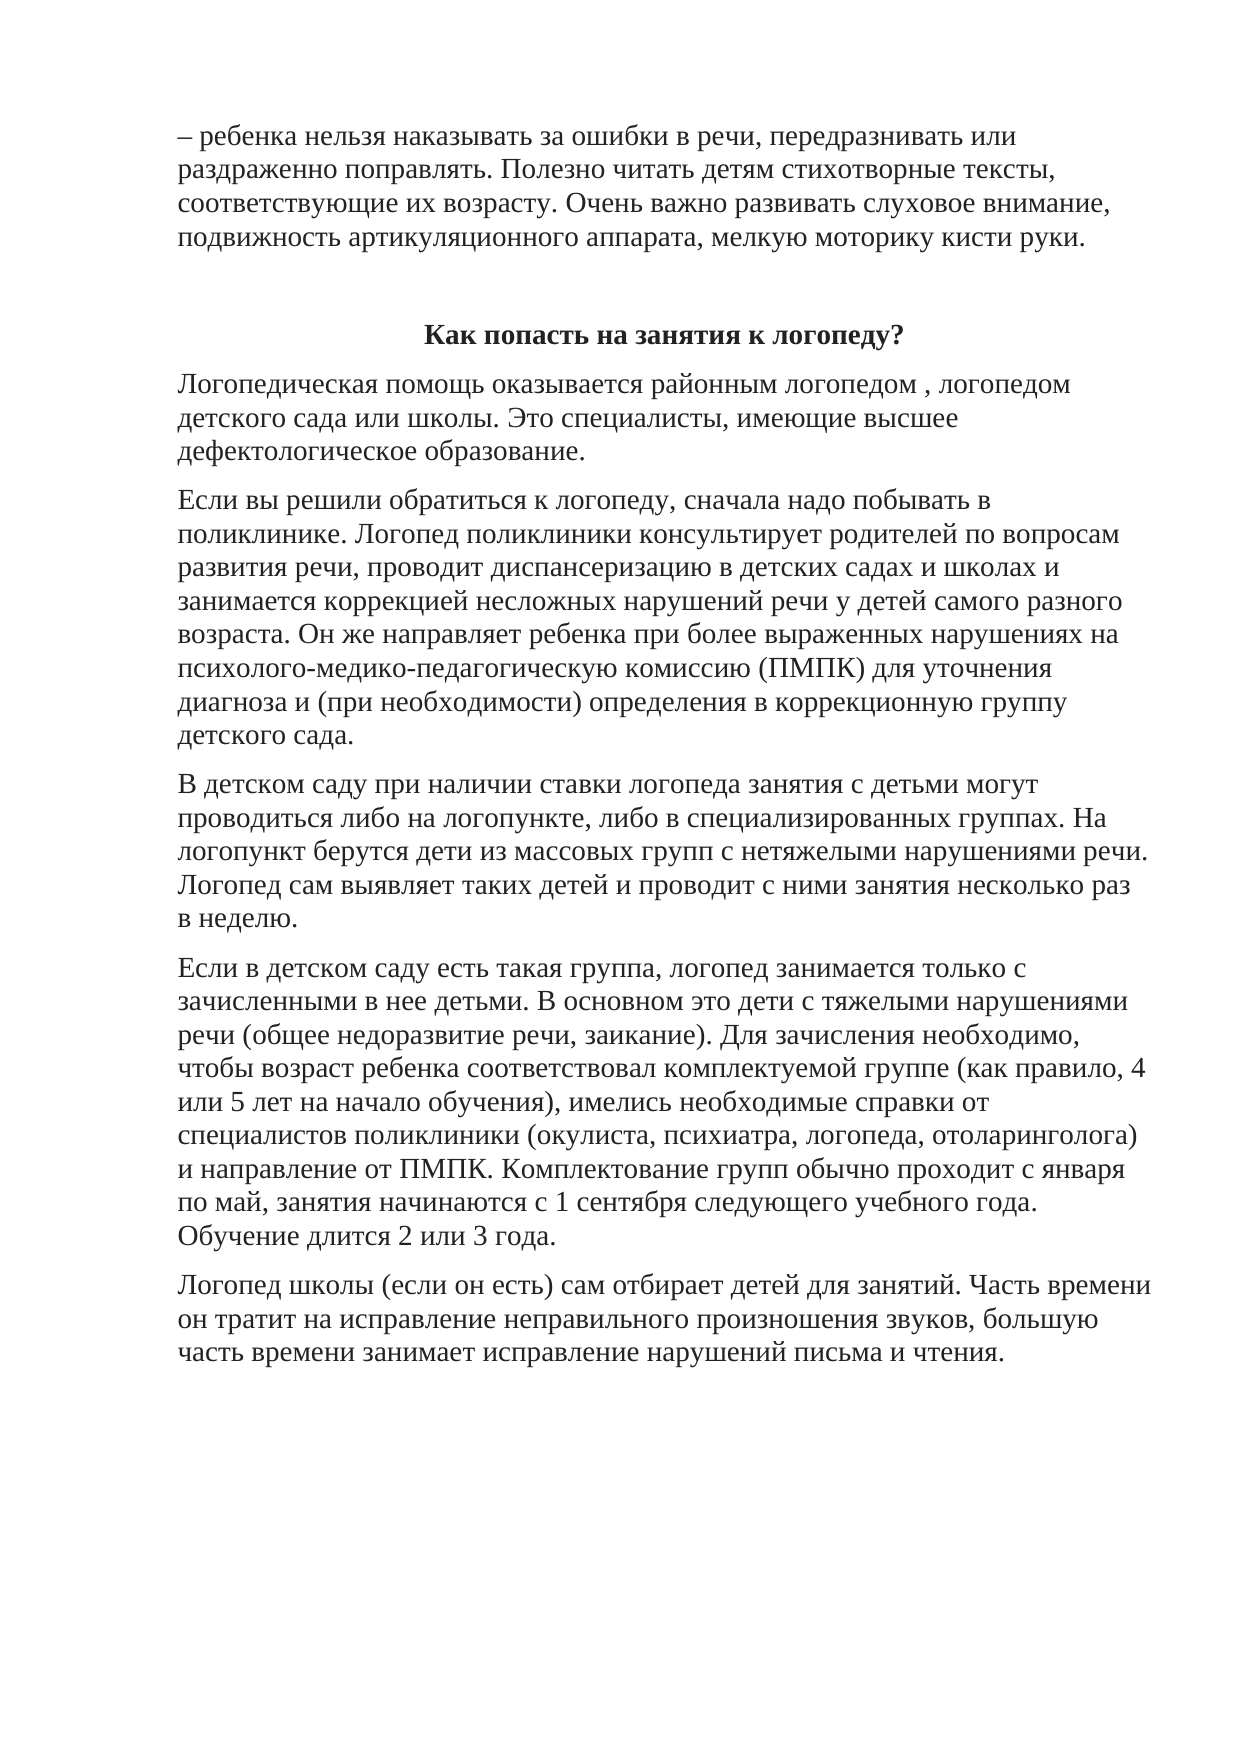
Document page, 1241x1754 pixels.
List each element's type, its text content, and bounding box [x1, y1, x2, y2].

text Если вы решили обратиться к логопеду, сначала надо побывать в поликлинике. Логопед поликлиники консультирует родителей по вопросам развития речи, проводит диспансеризацию в детских садах и школах и занимается коррекцией несложных нарушений речи у детей самого разного возраста. Он же направляет ребенка при более выраженных нарушениях на психолого-медико-педагогическую комиссию (ПМПК) для уточнения диагноза и (при необходимости) определения в коррекционную группу детского сада. [177, 482, 1152, 751]
text Логопед школы (если он есть) сам отбирает детей для занятий. Часть времени он тратит на исправление неправильного произношения звуков, большую часть времени занимает исправление нарушений письма и чтения. [177, 1267, 1152, 1368]
text В детском саду при наличии ставки логопеда занятия с детьми могут проводиться либо на логопункте, либо в специализированных группах. На логопункт берутся дети из массовых групп с нетяжелыми нарушениями речи. Логопед сам выявляет таких детей и проводит с ними занятия несколько раз в неделю. [177, 766, 1152, 934]
text Как попасть на занятия к логопеду? [177, 317, 1152, 351]
text Логопедическая помощь оказывается районным логопедом , логопедом детского сада или школы. Это специалисты, имеющие высшее дефектологическое образование. [177, 366, 1152, 467]
text Если в детском саду есть такая группа, логопед занимается только с зачисленными в нее детьми. В основном это дети с тяжелыми нарушениями речи (общее недоразвитие речи, заикание). Для зачисления необходимо, чтобы возраст ребенка соответствовал комплектуемой группе (как правило, 4 или 5 лет на начало обучения), имелись необходимые справки от специалистов поликлиники (окулиста, психиатра, логопеда, отоларинголога) и направление от ПМПК. Комплектование групп обычно проходит с января по май, занятия начинаются с 1 сентября следующего учебного года. Обучение длится 2 или 3 года. [177, 950, 1152, 1252]
text – ребенка нельзя наказывать за ошибки в речи, передразнивать или раздраженно поправлять. Полезно читать детям стихотворные тексты, соответствующие их возрасту. Очень важно развивать слуховое внимание, подвижность артикуляционного аппарата, мелкую моторику кисти руки. [177, 118, 1152, 252]
